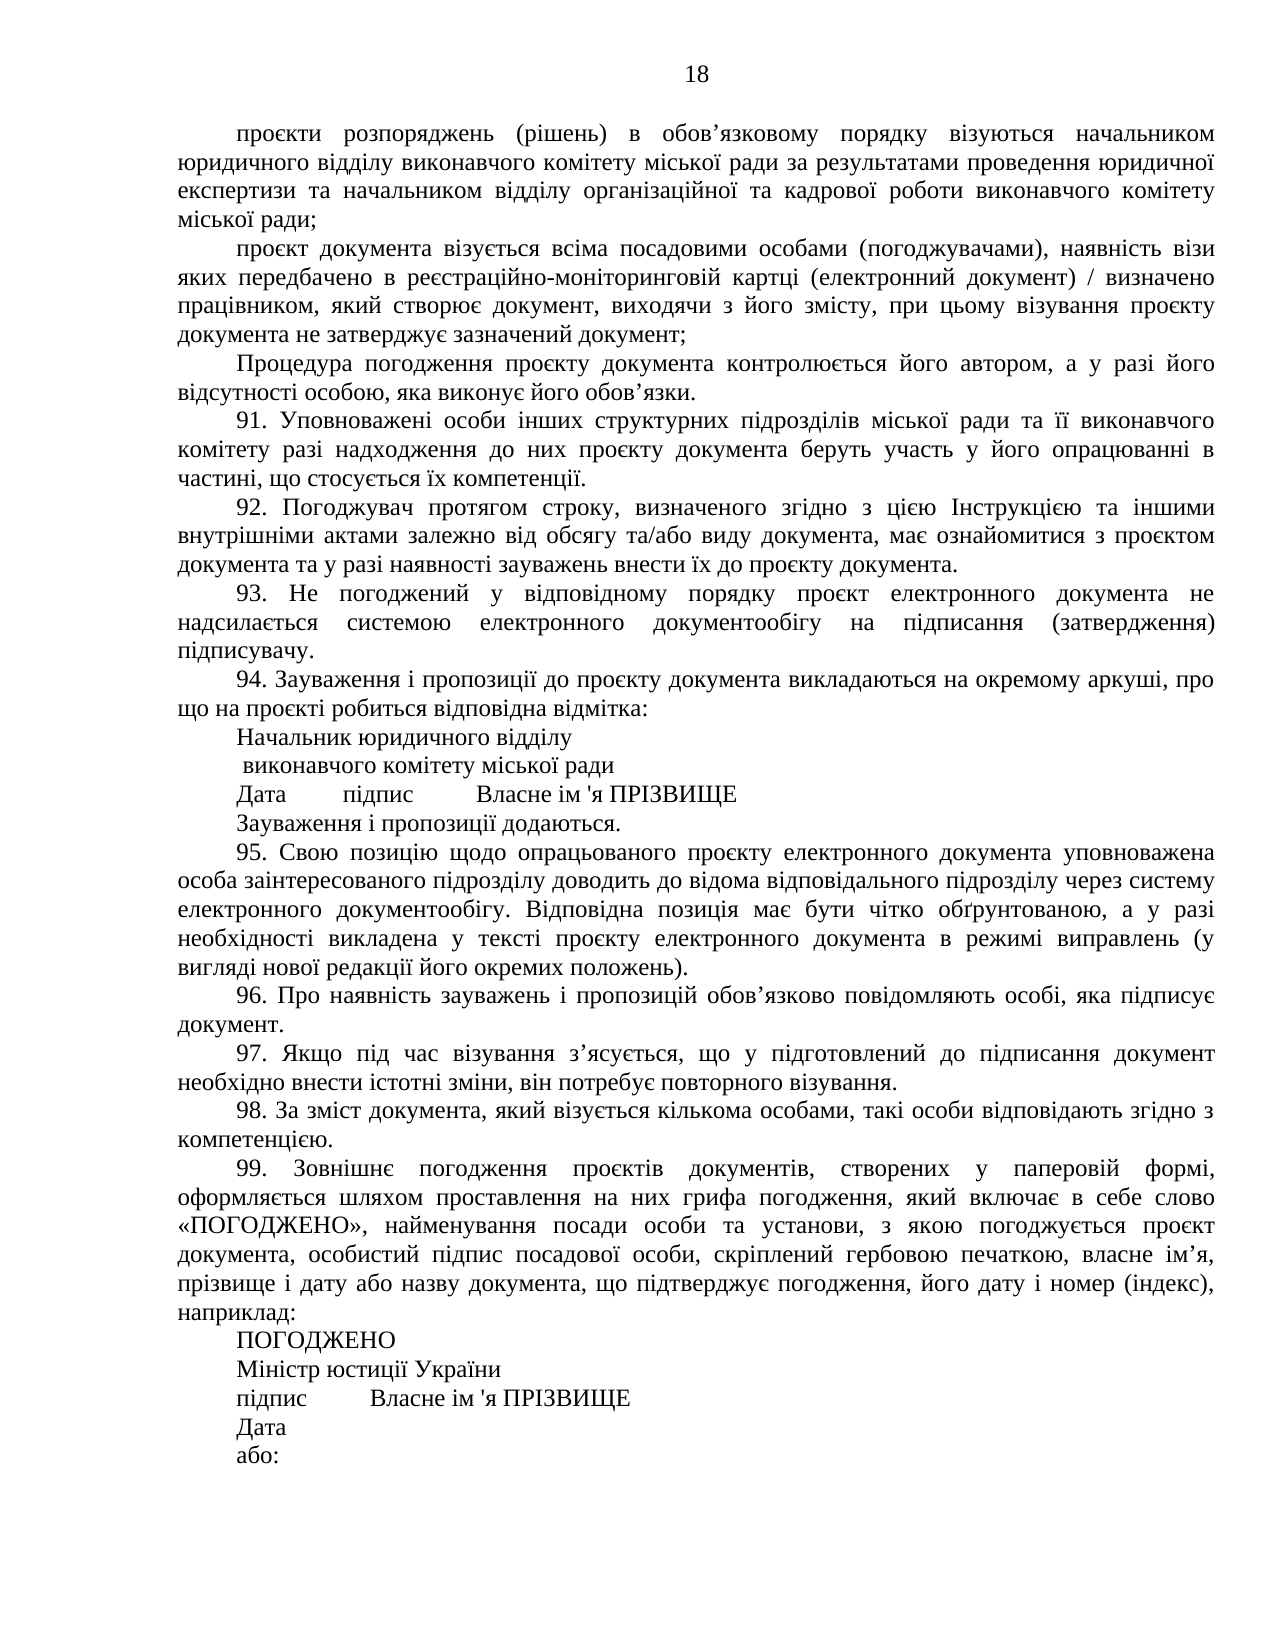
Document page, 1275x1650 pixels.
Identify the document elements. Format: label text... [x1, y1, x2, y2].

text 95. Свою позицію щодо опрацьованого проєкту електронного документа уповноважена особа заінтересованого підрозділу доводить до відома відповідального підрозділу через систему електронного документообігу. Відповідна позиція має бути чітко обґрунтованою, а у разі необхідності викладена у тексті проєкту електронного документа в режимі виправлень (у вигляді нової редакції його окремих положень). [177, 837, 1216, 981]
text Дата [177, 1412, 1216, 1441]
text виконавчого комітету міської ради [177, 751, 1216, 779]
text 92. Погоджувач протягом строку, визначеного згідно з цією Інструкцією та іншими внутрішніми актами залежно від обсягу та/або виду документа, має ознайомитися з проєктом документа та у разі наявності зауважень внести їх до проєкту документа. [177, 492, 1216, 578]
text 97. Якщо під час візування з’ясується, що у підготовлений до підписання документ необхідно внести істотні зміни, він потребує повторного візування. [177, 1038, 1216, 1096]
text 93. Не погоджений у відповідному порядку проєкт електронного документа не надсилається системою електронного документообігу на підписання (затвердження) підписувачу. [177, 578, 1216, 664]
text 91. Уповноважені особи інших структурних підрозділів міської ради та її виконавчого комітету разі надходження до них проєкту документа беруть участь у його опрацюванні в частині, що стосується їх компетенції. [177, 406, 1216, 492]
text 94. Зауваження і пропозиції до проєкту документа викладаються на окремому аркуші, про що на проєкті робиться відповідна відмітка: [177, 664, 1216, 722]
text Начальник юридичного відділу [177, 722, 1216, 751]
text Міністр юстиції України [177, 1354, 1216, 1383]
text підпис Власне ім 'я ПРІЗВИЩЕ [177, 1383, 1216, 1412]
text ПОГОДЖЕНО [177, 1326, 1216, 1354]
text 98. За зміст документа, який візується кількома особами, такі особи відповідають згідно з компетенцією. [177, 1096, 1216, 1153]
text 96. Про наявність зауважень і пропозицій обов’язково повідомляють особі, яка підписує документ. [177, 981, 1216, 1038]
text Дата підпис Власне ім 'я ПРІЗВИЩЕ [177, 779, 1216, 808]
text проєкт документа візується всіма посадовими особами (погоджувачами), наявність візи яких передбачено в реєстраційно-моніторинговій картці (електронний документ) / визначено працівником, який створює документ, виходячи з його змісту, при цьому візування проєкту документа не затверджує зазначений документ; [177, 233, 1216, 348]
text Процедура погодження проєкту документа контролюється його автором, а у разі його відсутності особою, яка виконує його обов’язки. [177, 348, 1216, 406]
text проєкти розпоряджень (рішень) в обов’язковому порядку візуються начальником юридичного відділу виконавчого комітету міської ради за результатами проведення юридичної експертизи та начальником відділу організаційної та кадрової роботи виконавчого комітету міської ради; [177, 118, 1216, 233]
text Зауваження і пропозиції додаються. [177, 808, 1216, 837]
text або: [177, 1441, 1216, 1469]
text 99. Зовнішнє погодження проєктів документів, створених у паперовій формі, оформляється шляхом проставлення на них грифа погодження, який включає в себе слово «ПОГОДЖЕНО», найменування посади особи та установи, з якою погоджується проєкт документа, особистий підпис посадової особи, скріплений гербовою печаткою, власне ім’я, прізвище і дату або назву документа, що підтверджує погодження, його дату і номер (індекс), наприклад: [177, 1153, 1216, 1326]
